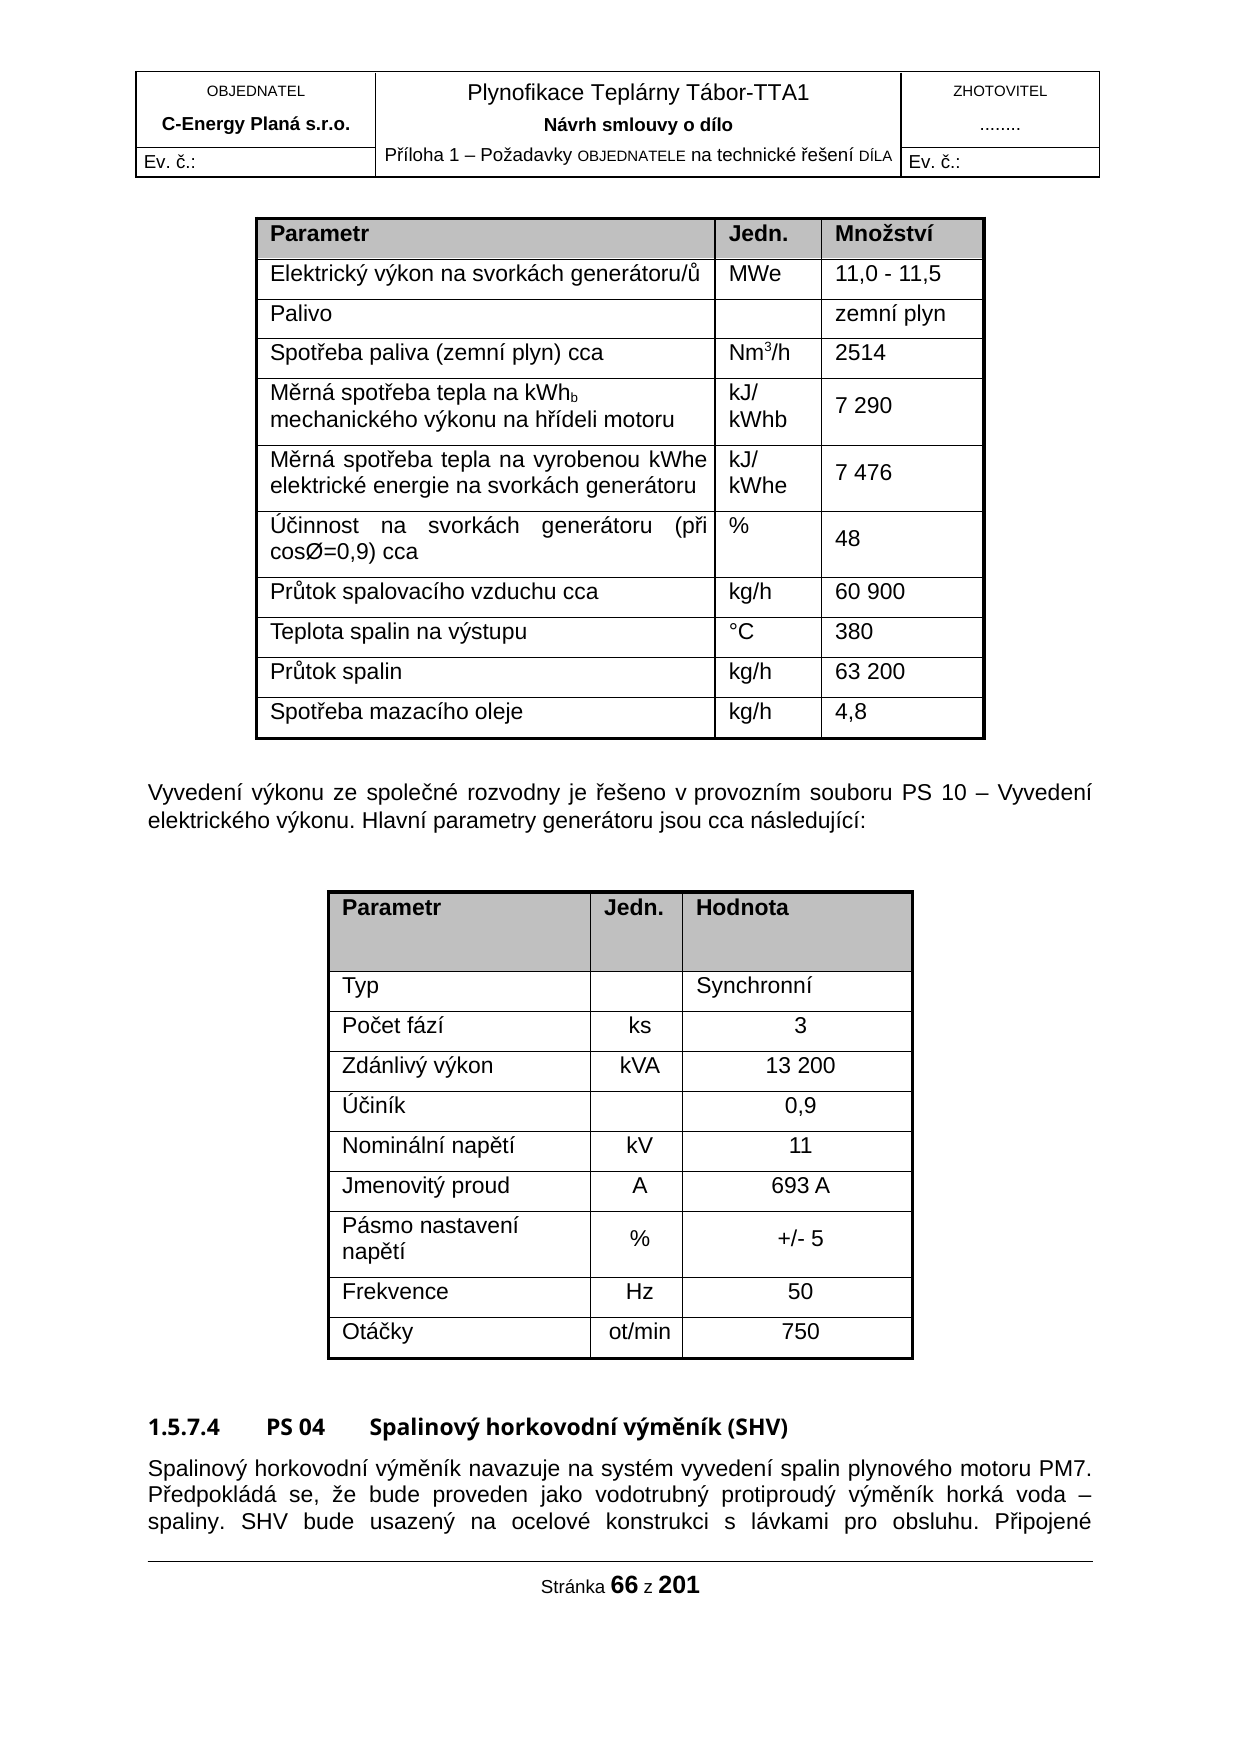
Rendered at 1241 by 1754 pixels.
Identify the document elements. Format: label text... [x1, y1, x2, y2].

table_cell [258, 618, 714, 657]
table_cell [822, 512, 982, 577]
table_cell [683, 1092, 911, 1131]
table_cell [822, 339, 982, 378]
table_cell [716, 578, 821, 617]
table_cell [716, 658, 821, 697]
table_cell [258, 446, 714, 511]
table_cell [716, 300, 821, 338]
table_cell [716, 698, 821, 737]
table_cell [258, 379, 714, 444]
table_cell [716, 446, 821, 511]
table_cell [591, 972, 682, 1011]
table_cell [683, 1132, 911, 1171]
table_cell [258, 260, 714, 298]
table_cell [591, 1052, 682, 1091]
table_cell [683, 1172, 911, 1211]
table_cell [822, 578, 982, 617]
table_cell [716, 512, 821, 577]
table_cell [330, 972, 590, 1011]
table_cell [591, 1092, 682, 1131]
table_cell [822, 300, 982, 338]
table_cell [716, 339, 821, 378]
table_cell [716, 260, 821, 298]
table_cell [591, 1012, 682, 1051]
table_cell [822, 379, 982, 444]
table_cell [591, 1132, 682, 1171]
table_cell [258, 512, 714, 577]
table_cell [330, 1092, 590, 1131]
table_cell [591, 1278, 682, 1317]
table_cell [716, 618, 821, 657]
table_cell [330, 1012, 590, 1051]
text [148, 1455, 1093, 1534]
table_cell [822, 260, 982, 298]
subtitle PS 04 Spalinový horkovodní výměník (SHV) [148, 1411, 1093, 1442]
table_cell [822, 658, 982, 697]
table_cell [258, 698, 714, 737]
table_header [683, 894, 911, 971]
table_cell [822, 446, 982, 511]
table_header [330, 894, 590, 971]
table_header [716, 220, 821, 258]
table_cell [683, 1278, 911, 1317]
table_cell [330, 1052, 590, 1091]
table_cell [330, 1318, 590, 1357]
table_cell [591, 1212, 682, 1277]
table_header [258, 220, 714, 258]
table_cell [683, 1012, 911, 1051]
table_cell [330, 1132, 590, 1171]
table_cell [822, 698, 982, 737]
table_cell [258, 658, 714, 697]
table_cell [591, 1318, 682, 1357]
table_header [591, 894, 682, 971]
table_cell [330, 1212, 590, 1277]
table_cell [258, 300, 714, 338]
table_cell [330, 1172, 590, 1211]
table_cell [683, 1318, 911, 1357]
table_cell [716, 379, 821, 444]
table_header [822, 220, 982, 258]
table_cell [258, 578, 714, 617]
text Vyvedení výkonu ze společné rozvodny je řešeno v provozním souboru PS 10 – Vyvedení elektrického výkonu. Hlavní parametry generátoru jsou cca následující: [148, 778, 1093, 834]
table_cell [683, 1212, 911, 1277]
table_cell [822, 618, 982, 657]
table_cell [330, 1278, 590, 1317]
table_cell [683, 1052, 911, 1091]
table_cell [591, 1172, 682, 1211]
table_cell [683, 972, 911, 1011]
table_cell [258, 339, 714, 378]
